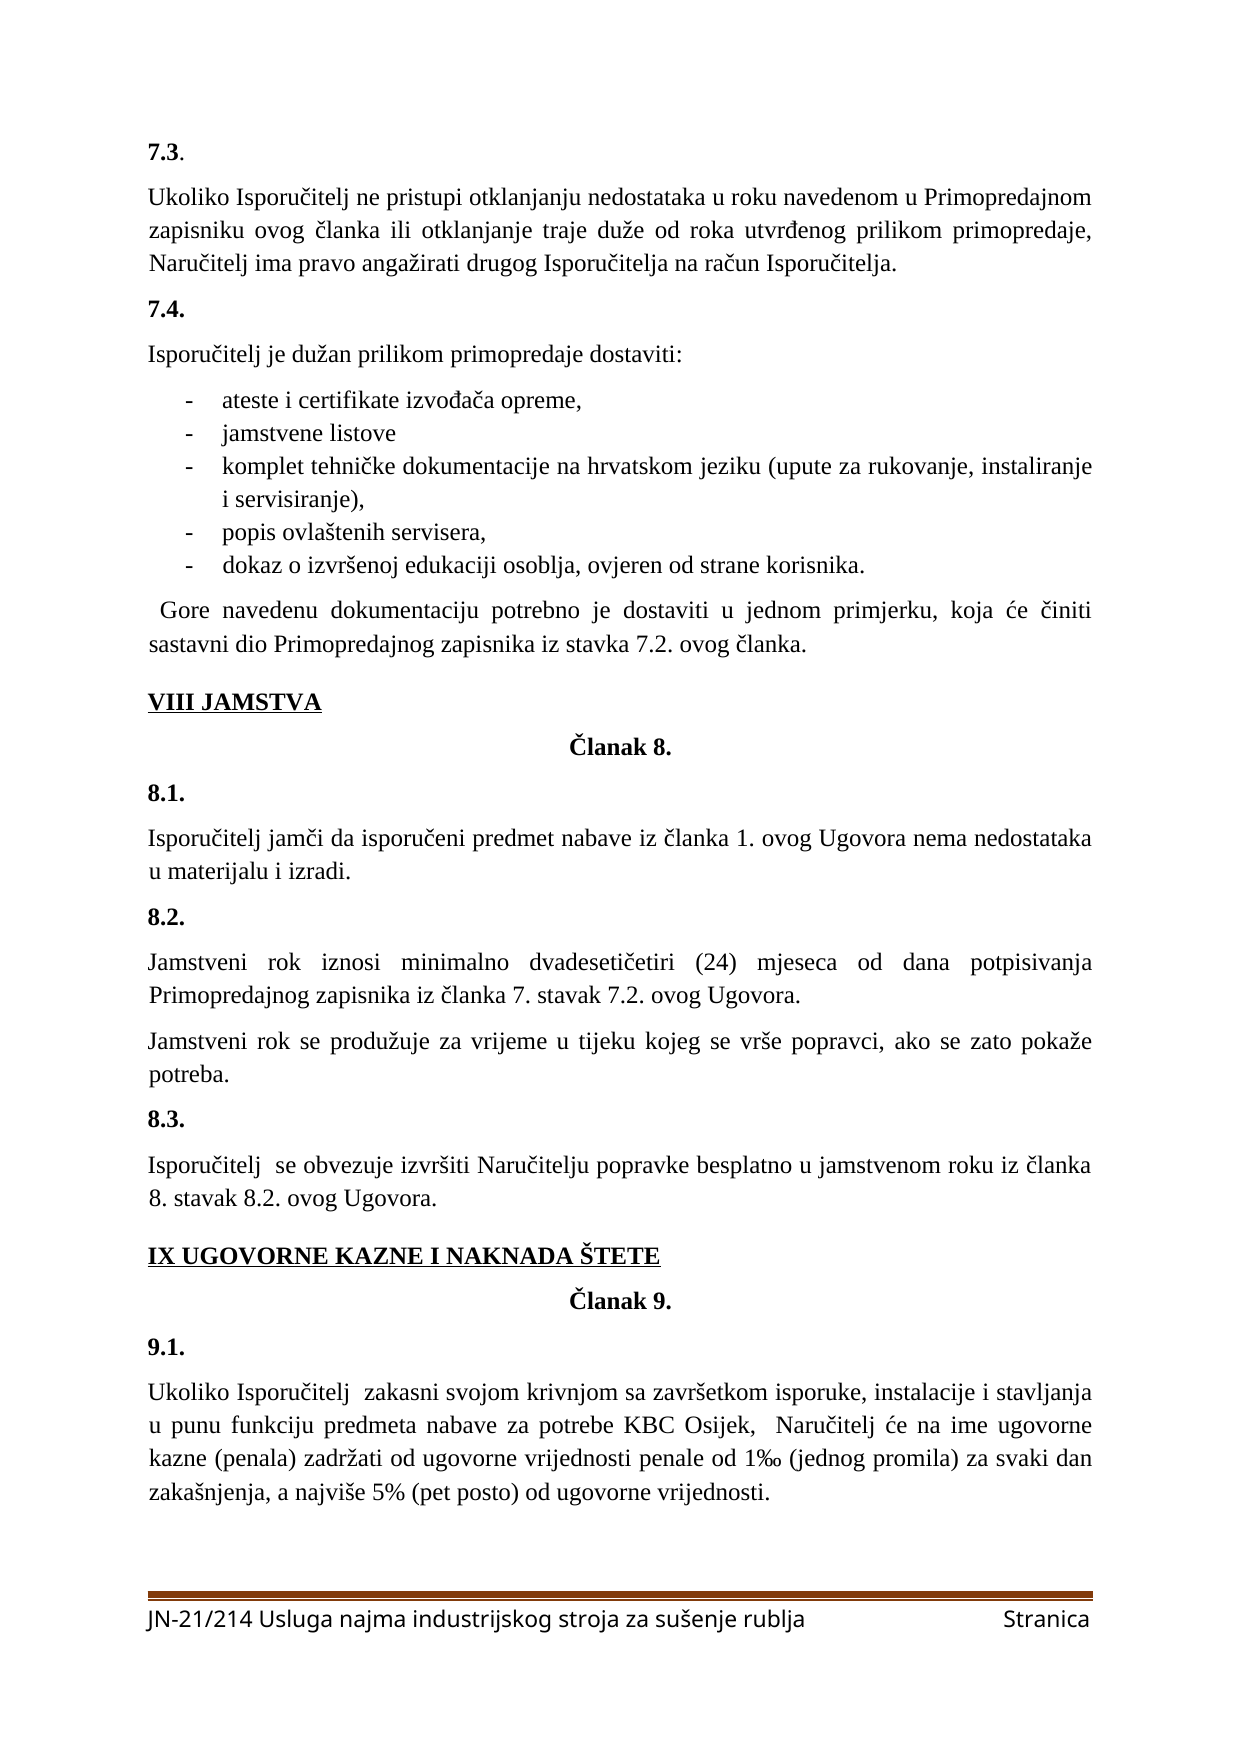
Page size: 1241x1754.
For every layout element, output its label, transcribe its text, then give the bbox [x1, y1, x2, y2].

text 8.1. [147, 778, 1093, 806]
text 7.4. [147, 294, 1093, 323]
list jamstvene listove [185, 418, 1093, 447]
text Gore navedenu dokumentaciju potrebno je dostaviti u jednom primjerku, koja će činiti sastavni dio Primopredajnog zapisnika iz stavka 7.2. ovog članka. [147, 596, 1093, 657]
list dokaz o izvršenoj edukaciji osoblja, ovjeren od strane korisnika. [185, 550, 1093, 579]
list popis ovlaštenih servisera, [185, 517, 1093, 546]
text 8.2. [147, 902, 1093, 931]
text Članak 9. [147, 1286, 1093, 1315]
list ateste i certifikate izvođača opreme, [185, 385, 1093, 414]
text Ukoliko Isporučitelj ne pristupi otklanjanju nedostataka u roku navedenom u Primopredajnom zapisniku ovog članka ili otklanjanje traje duže od roka utvrđenog prilikom primopredaje, Naručitelj ima pravo angažirati drugog Isporučitelja na račun Isporučitelja. [147, 182, 1093, 277]
text 9.1. [147, 1332, 1093, 1361]
text Ukoliko Isporučitelj zakasni svojom krivnjom sa završetkom isporuke, instalacije i stavljanja u punu funkciju predmeta nabave za potrebe KBC Osijek, Naručitelj će na ime ugovorne kazne (penala) zadržati od ugovorne vrijednosti penale od 1‰ (jednog promila) za svaki dan zakašnjenja, a najviše 5% (pet posto) od ugovorne vrijednosti. [147, 1377, 1093, 1505]
text Jamstveni rok iznosi minimalno dvadesetičetiri (24) mjeseca od dana potpisivanja Primopredajnog zapisnika iz članka 7. stavak 7.2. ovog Ugovora. [147, 947, 1093, 1009]
text 7.3. [147, 137, 1093, 166]
list komplet tehničke dokumentacije na hrvatskom jeziku (upute za rukovanje, instaliranje i servisiranje), [185, 451, 1093, 513]
text Isporučitelj je dužan prilikom primopredaje dostaviti: [147, 339, 1093, 368]
text VIII JAMSTVA [147, 687, 1093, 715]
text Isporučitelj jamči da isporučeni predmet nabave iz članka 1. ovog Ugovora nema nedostataka u materijalu i izradi. [147, 823, 1093, 885]
text IX UGOVORNE KAZNE I NAKNADA ŠTETE [147, 1241, 1093, 1270]
text Jamstveni rok se produžuje za vrijeme u tijeku kojeg se vrše popravci, ako se zato pokaže potreba. [147, 1026, 1093, 1088]
text Članak 8. [147, 732, 1093, 761]
text 8.3. [147, 1104, 1093, 1133]
text Isporučitelj se obvezuje izvršiti Naručitelju popravke besplatno u jamstvenom roku iz članka 8. stavak 8.2. ovog Ugovora. [147, 1150, 1093, 1212]
